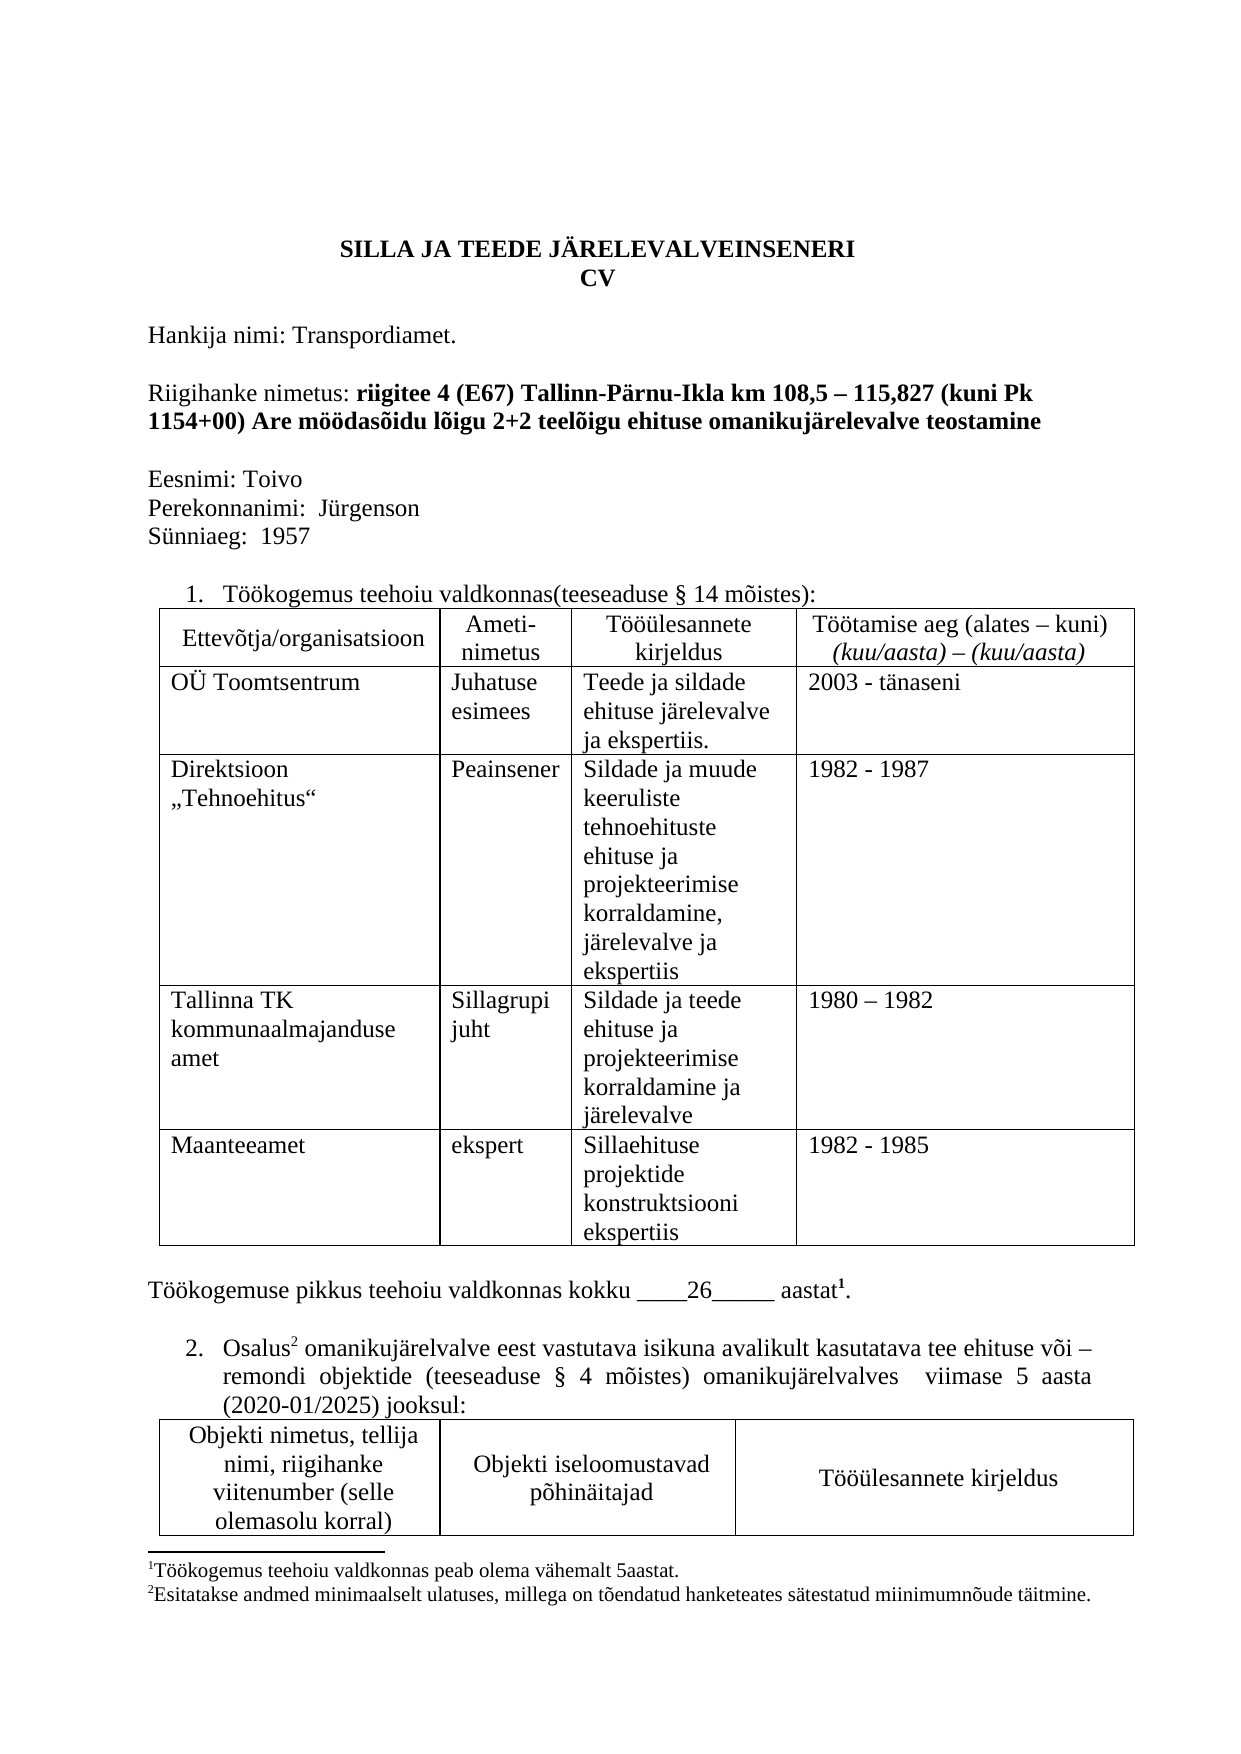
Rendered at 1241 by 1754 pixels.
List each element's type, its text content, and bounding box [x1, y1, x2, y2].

table_header Tööülesannete kirjeldus [736, 1420, 1133, 1535]
table_header Tööülesannete kirjeldus [572, 609, 796, 666]
table_header Ettevõtja/organisatsioon [160, 609, 439, 666]
text Perekonnanimi: Jürgenson [148, 493, 1093, 521]
table_cell Peainsener [441, 755, 571, 984]
table_cell Direktsioon „Tehnoehitus“ [160, 755, 439, 984]
table_cell Juhatuse esimees [441, 667, 571, 753]
table_cell Sildade ja teede ehituse ja projekteerimise korraldamine ja järelevalve [572, 986, 796, 1129]
table_cell 1980 – 1982 [797, 986, 1134, 1129]
table_cell Teede ja sildade ehituse järelevalve ja ekspertiis. [572, 667, 796, 753]
table_header Objekti iseloomustavad põhinäitajad [441, 1420, 735, 1535]
text Töökogemuse pikkus teehoiu valdkonnas kokku ____26_____ aastat. [148, 1275, 1093, 1304]
table_header Töötamise aeg (alates – kuni) (kuu/aasta) – (kuu/aasta) [797, 609, 1134, 666]
table_cell ekspert [441, 1130, 571, 1245]
table_cell Sillagrupi juht [441, 986, 571, 1129]
table_cell 1982 - 1987 [797, 755, 1134, 984]
table_cell Sildade ja muude keeruliste tehnoehituste ehituse ja projekteerimise korraldamine, järelevalve ja ekspertiis [572, 755, 796, 984]
table_cell Tallinna TK kommunaalmajanduse amet [160, 986, 439, 1129]
table_header Ameti-nimetus [441, 609, 571, 666]
list Töökogemus teehoiu valdkonnas(teeseaduse § 14 mõistes): [185, 579, 1093, 608]
table_header Objekti nimetus, tellija nimi, riigihanke viitenumber (selle olemasolu korral) [160, 1420, 439, 1535]
table_cell 2003 - tänaseni [797, 667, 1134, 753]
table_cell OÜ Toomtsentrum [160, 667, 439, 753]
text Sünniaeg: 1957 [148, 521, 1093, 550]
text Eesnimi: Toivo [148, 464, 1093, 493]
text Riigihanke nimetus: riigitee 4 (E67) Tallinn-Pärnu-Ikla km 108,5 – 115,827 (kuni Pk 1154+00) Are möödasõidu lõigu 2+2 teelõigu ehituse omanikujärelevalve teostamine [148, 378, 1093, 435]
table_cell Sillaehituse projektide konstruktsiooni ekspertiis [572, 1130, 796, 1245]
text Hankija nimi: Transpordiamet. [148, 320, 1093, 349]
text SILLA JA TEEDE JÄRELEVALVEINSENERI CV [335, 234, 860, 291]
table_cell Maanteeamet [160, 1130, 439, 1245]
list Osalus omanikujärelvalve eest vastutava isikuna avalikult kasutatava tee ehituse või – remondi objektide (teeseaduse § 4 mõistes) omanikujärelvalves viimase 5 aasta (2020-01/2025) jooksul: [185, 1333, 1093, 1419]
table_cell 1982 - 1985 [797, 1130, 1134, 1245]
